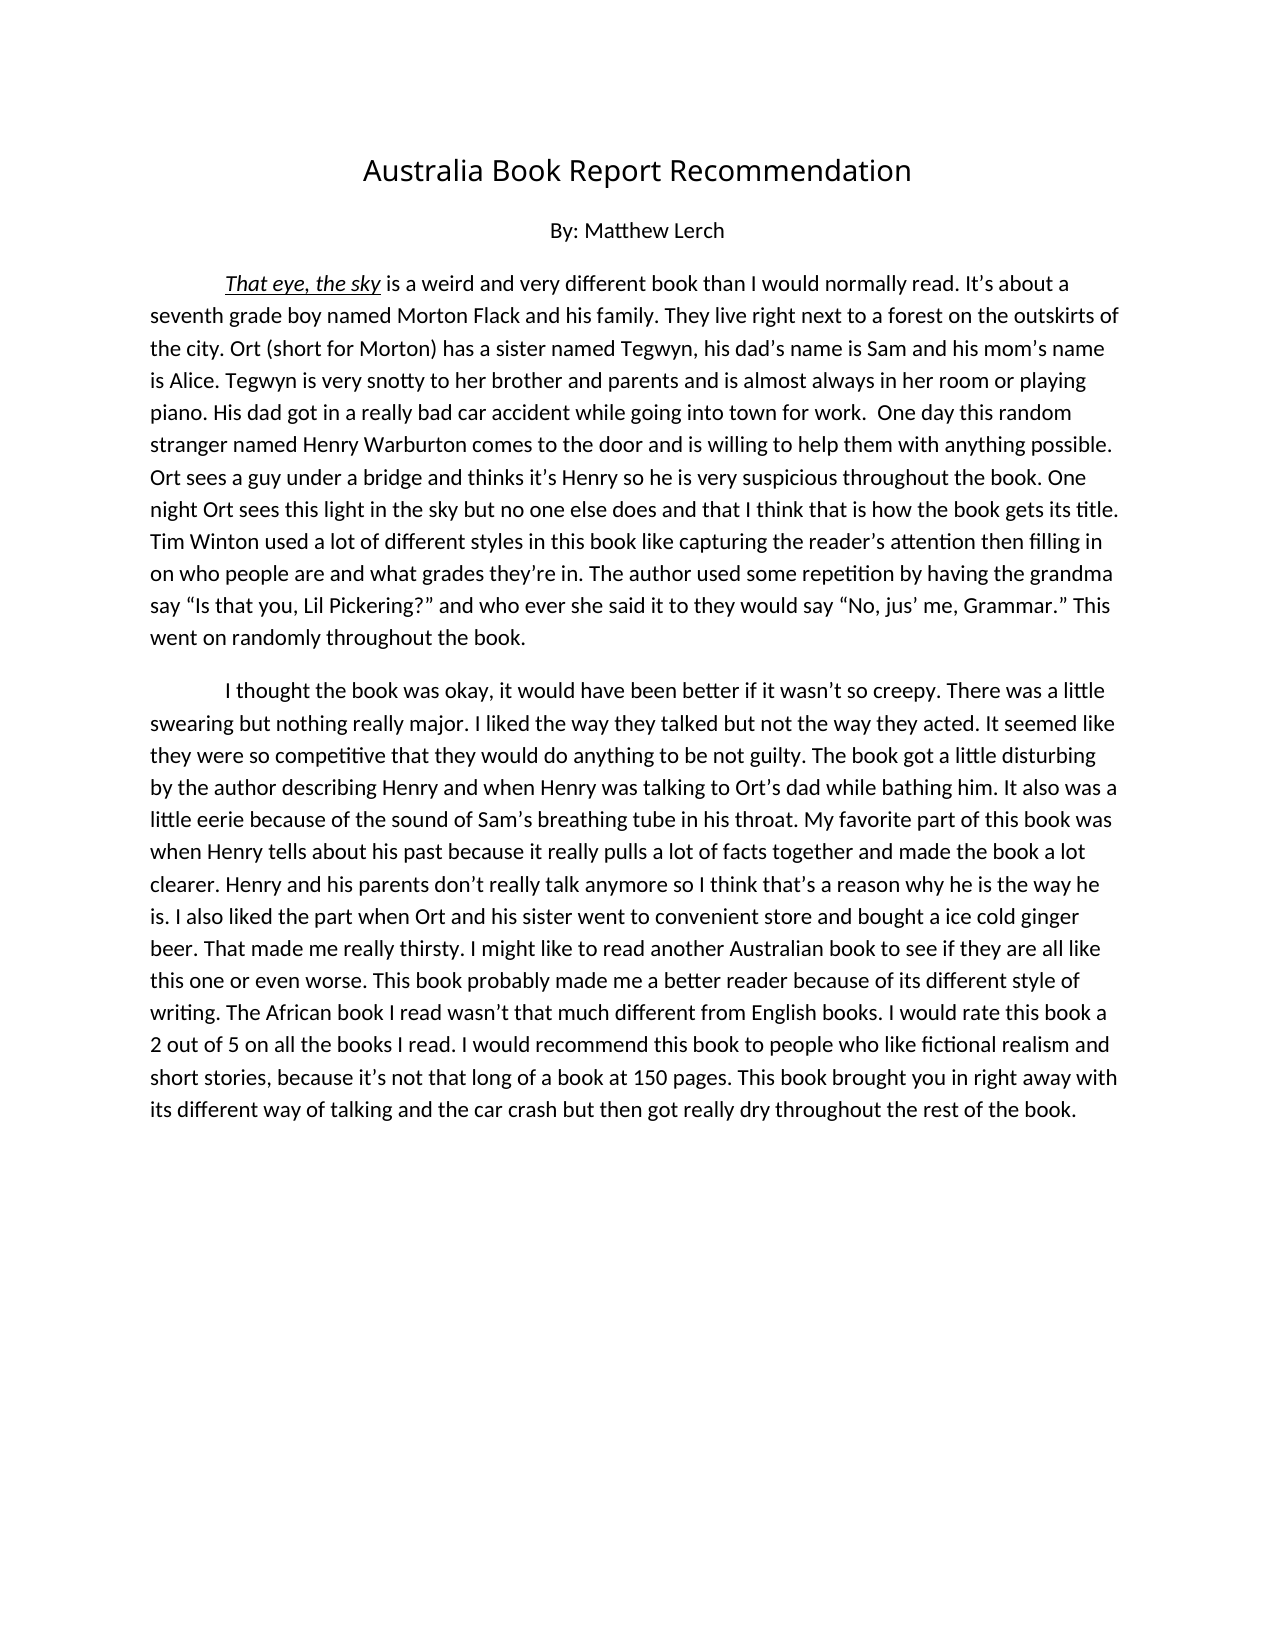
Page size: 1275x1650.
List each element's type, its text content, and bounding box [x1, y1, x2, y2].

text Australia Book Report Recommendation [150, 150, 1125, 190]
text By: Matthew Lerch [150, 216, 1125, 244]
text I thought the book was okay, it would have been better if it wasn’t so creepy. There was a little swearing but nothing really major. I liked the way they talked but not the way they acted. It seemed like they were so competitive that they would do anything to be not guilty. The book got a little disturbing by the author describing Henry and when Henry was talking to Ort’s dad while bathing him. It also was a little eerie because of the sound of Sam’s breathing tube in his throat. My favorite part of this book was when Henry tells about his past because it really pulls a lot of facts together and made the book a lot clearer. Henry and his parents don’t really talk anymore so I think that’s a reason why he is the way he is. I also liked the part when Ort and his sister went to convenient store and bought a ice cold ginger beer. That made me really thirsty. I might like to read another Australian book to see if they are all like this one or even worse. This book probably made me a better reader because of its different style of writing. The African book I read wasn’t that much different from English books. I would rate this book a 2 out of 5 on all the books I read. I would recommend this book to people who like fictional realism and short stories, because it’s not that long of a book at 150 pages. This book brought you in right away with its different way of talking and the car crash but then got really dry throughout the rest of the book. [150, 677, 1125, 1123]
text That eye, the sky is a weird and very different book than I would normally read. It’s about a seventh grade boy named Morton Flack and his family. They live right next to a forest on the outskirts of the city. Ort (short for Morton) has a sister named Tegwyn, his dad’s name is Sam and his mom’s name is Alice. Tegwyn is very snotty to her brother and parents and is almost always in her room or playing piano. His dad got in a really bad car accident while going into town for work. One day this random stranger named Henry Warburton comes to the door and is willing to help them with anything possible. Ort sees a guy under a bridge and thinks it’s Henry so he is very suspicious throughout the book. One night Ort sees this light in the sky but no one else does and that I think that is how the book gets its title. Tim Winton used a lot of different styles in this book like capturing the reader’s attention then filling in on who people are and what grades they’re in. The author used some repetition by having the grandma say “Is that you, Lil Pickering?” and who ever she said it to they would say “No, jus’ me, Grammar.” This went on randomly throughout the book. [150, 269, 1125, 652]
